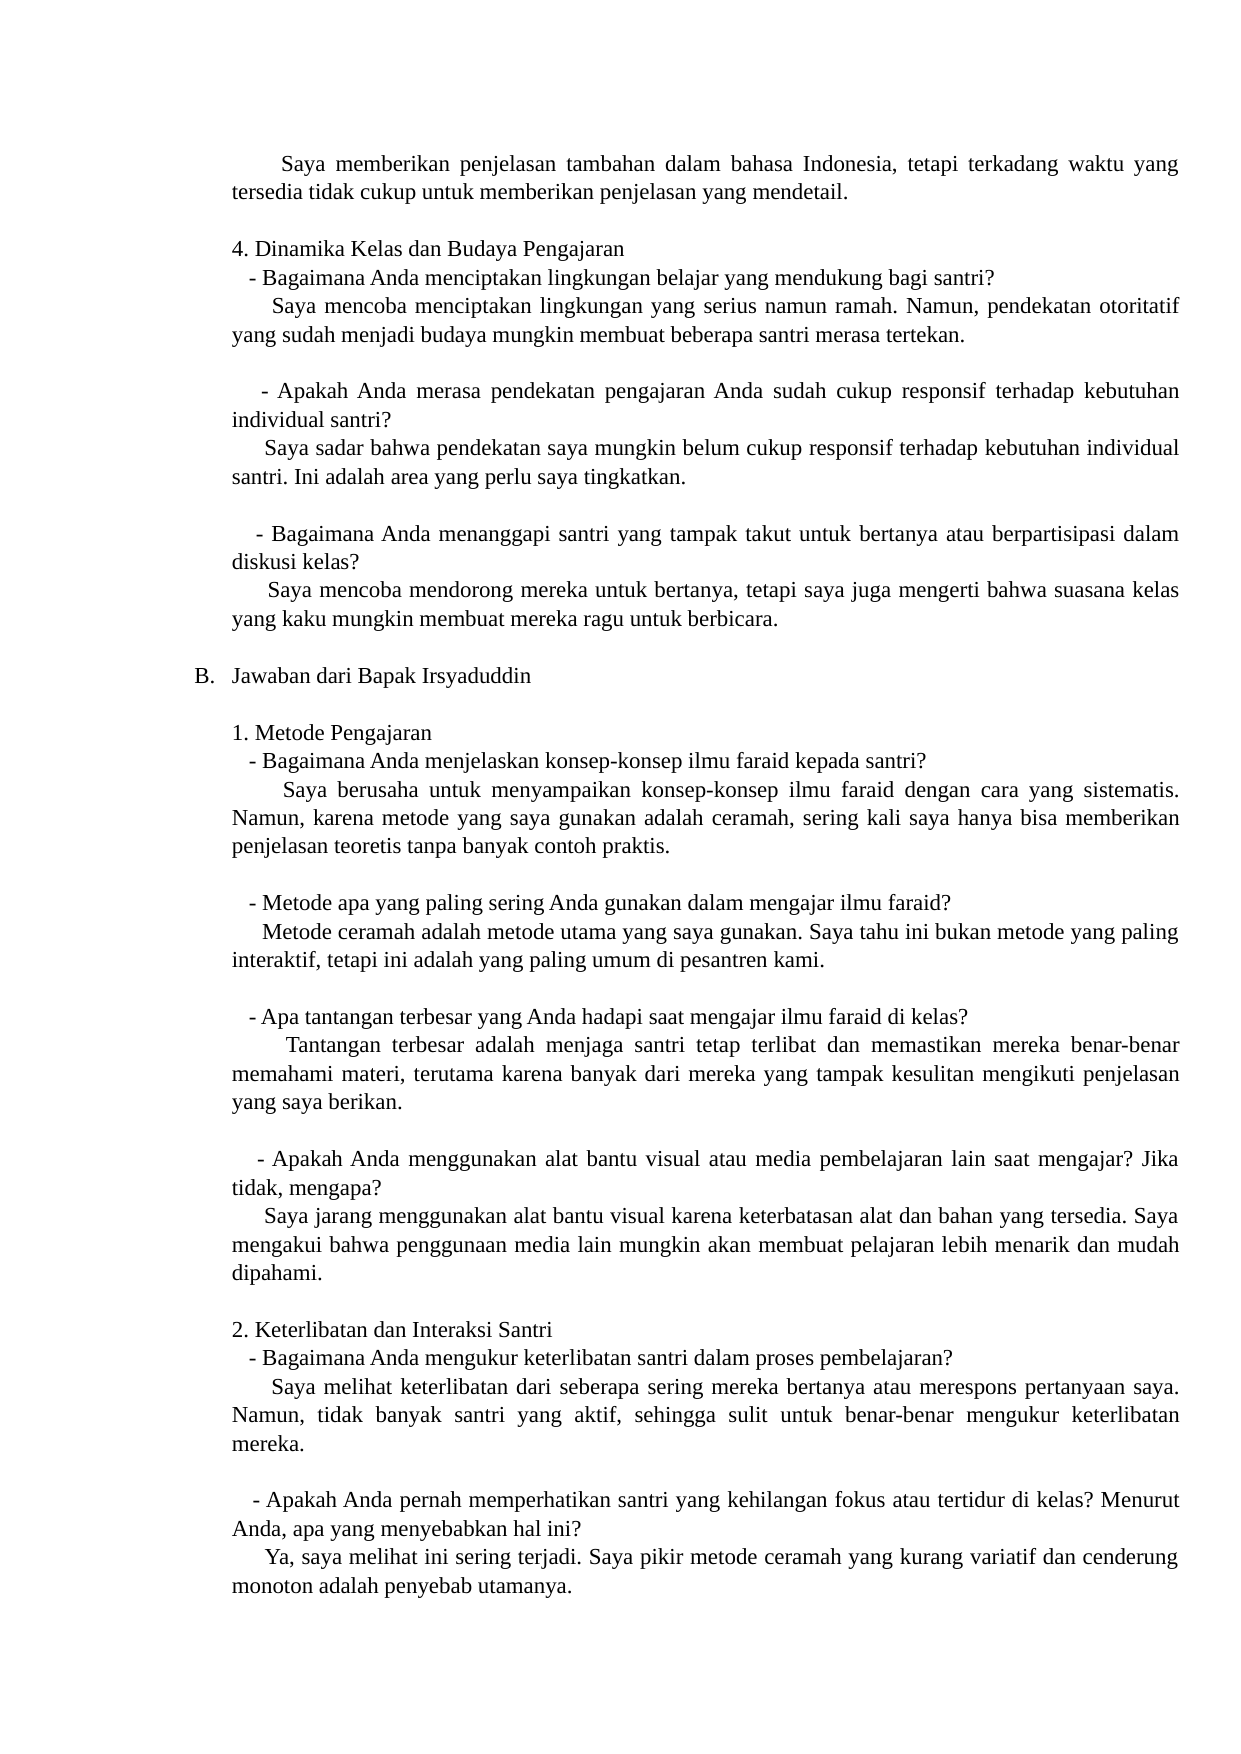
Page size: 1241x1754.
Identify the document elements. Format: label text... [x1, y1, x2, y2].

text Saya melihat keterlibatan dari seberapa sering mereka bertanya atau merespons pertanyaan saya. Namun, tidak banyak santri yang aktif, sehingga sulit untuk benar-benar mengukur keterlibatan mereka. [232, 1373, 1181, 1456]
text - Apakah Anda pernah memperhatikan santri yang kehilangan fokus atau tertidur di kelas? Menurut Anda, apa yang menyebabkan hal ini? [232, 1487, 1181, 1541]
text Saya mencoba mendorong mereka untuk bertanya, tetapi saya juga mengerti bahwa suasana kelas yang kaku mungkin membuat mereka ragu untuk berbicara. [232, 577, 1181, 631]
text - Apakah Anda menggunakan alat bantu visual atau media pembelajaran lain saat mengajar? Jika tidak, mengapa? [232, 1145, 1181, 1200]
text Saya berusaha untuk menyampaikan konsep-konsep ilmu faraid dengan cara yang sistematis. Namun, karena metode yang saya gunakan adalah ceramah, sering kali saya hanya bisa memberikan penjelasan teoretis tanpa banyak contoh praktis. [232, 776, 1181, 859]
text Saya mencoba menciptakan lingkungan yang serius namun ramah. Namun, pendekatan otoritatif yang sudah menjadi budaya mungkin membuat beberapa santri merasa tertekan. [232, 292, 1181, 347]
text - Bagaimana Anda menanggapi santri yang tampak takut untuk bertanya atau berpartisipasi dalam diskusi kelas? [232, 520, 1181, 574]
text 4. Dinamika Kelas dan Budaya Pengajaran [232, 235, 1181, 262]
text 1. Metode Pengajaran [232, 719, 1181, 745]
text Saya sadar bahwa pendekatan saya mungkin belum cukup responsif terhadap kebutuhan individual santri. Ini adalah area yang perlu saya tingkatkan. [232, 434, 1181, 489]
text - Bagaimana Anda mengukur keterlibatan santri dalam proses pembelajaran? [232, 1344, 1181, 1371]
text Metode ceramah adalah metode utama yang saya gunakan. Saya tahu ini bukan metode yang paling interaktif, tetapi ini adalah yang paling umum di pesantren kami. [232, 918, 1181, 973]
text 2. Keterlibatan dan Interaksi Santri [232, 1316, 1181, 1342]
text - Metode apa yang paling sering Anda gunakan dalam mengajar ilmu faraid? [232, 889, 1181, 916]
text Tantangan terbesar adalah menjaga santri tetap terlibat dan memastikan mereka benar-benar memahami materi, terutama karena banyak dari mereka yang tampak kesulitan mengikuti penjelasan yang saya berikan. [232, 1032, 1181, 1115]
list Jawaban dari Bapak Irsyaduddin [194, 662, 1181, 688]
text Ya, saya melihat ini sering terjadi. Saya pikir metode ceramah yang kurang variatif dan cenderung monoton adalah penyebab utamanya. [232, 1543, 1181, 1598]
text Saya jarang menggunakan alat bantu visual karena keterbatasan alat dan bahan yang tersedia. Saya mengakui bahwa penggunaan media lain mungkin akan membuat pelajaran lebih menarik dan mudah dipahami. [232, 1202, 1181, 1285]
text - Apakah Anda merasa pendekatan pengajaran Anda sudah cukup responsif terhadap kebutuhan individual santri? [232, 377, 1181, 432]
text - Apa tantangan terbesar yang Anda hadapi saat mengajar ilmu faraid di kelas? [232, 1003, 1181, 1029]
text Saya memberikan penjelasan tambahan dalam bahasa Indonesia, tetapi terkadang waktu yang tersedia tidak cukup untuk memberikan penjelasan yang mendetail. [232, 150, 1181, 205]
text - Bagaimana Anda menciptakan lingkungan belajar yang mendukung bagi santri? [232, 264, 1181, 290]
text - Bagaimana Anda menjelaskan konsep-konsep ilmu faraid kepada santri? [232, 747, 1181, 773]
